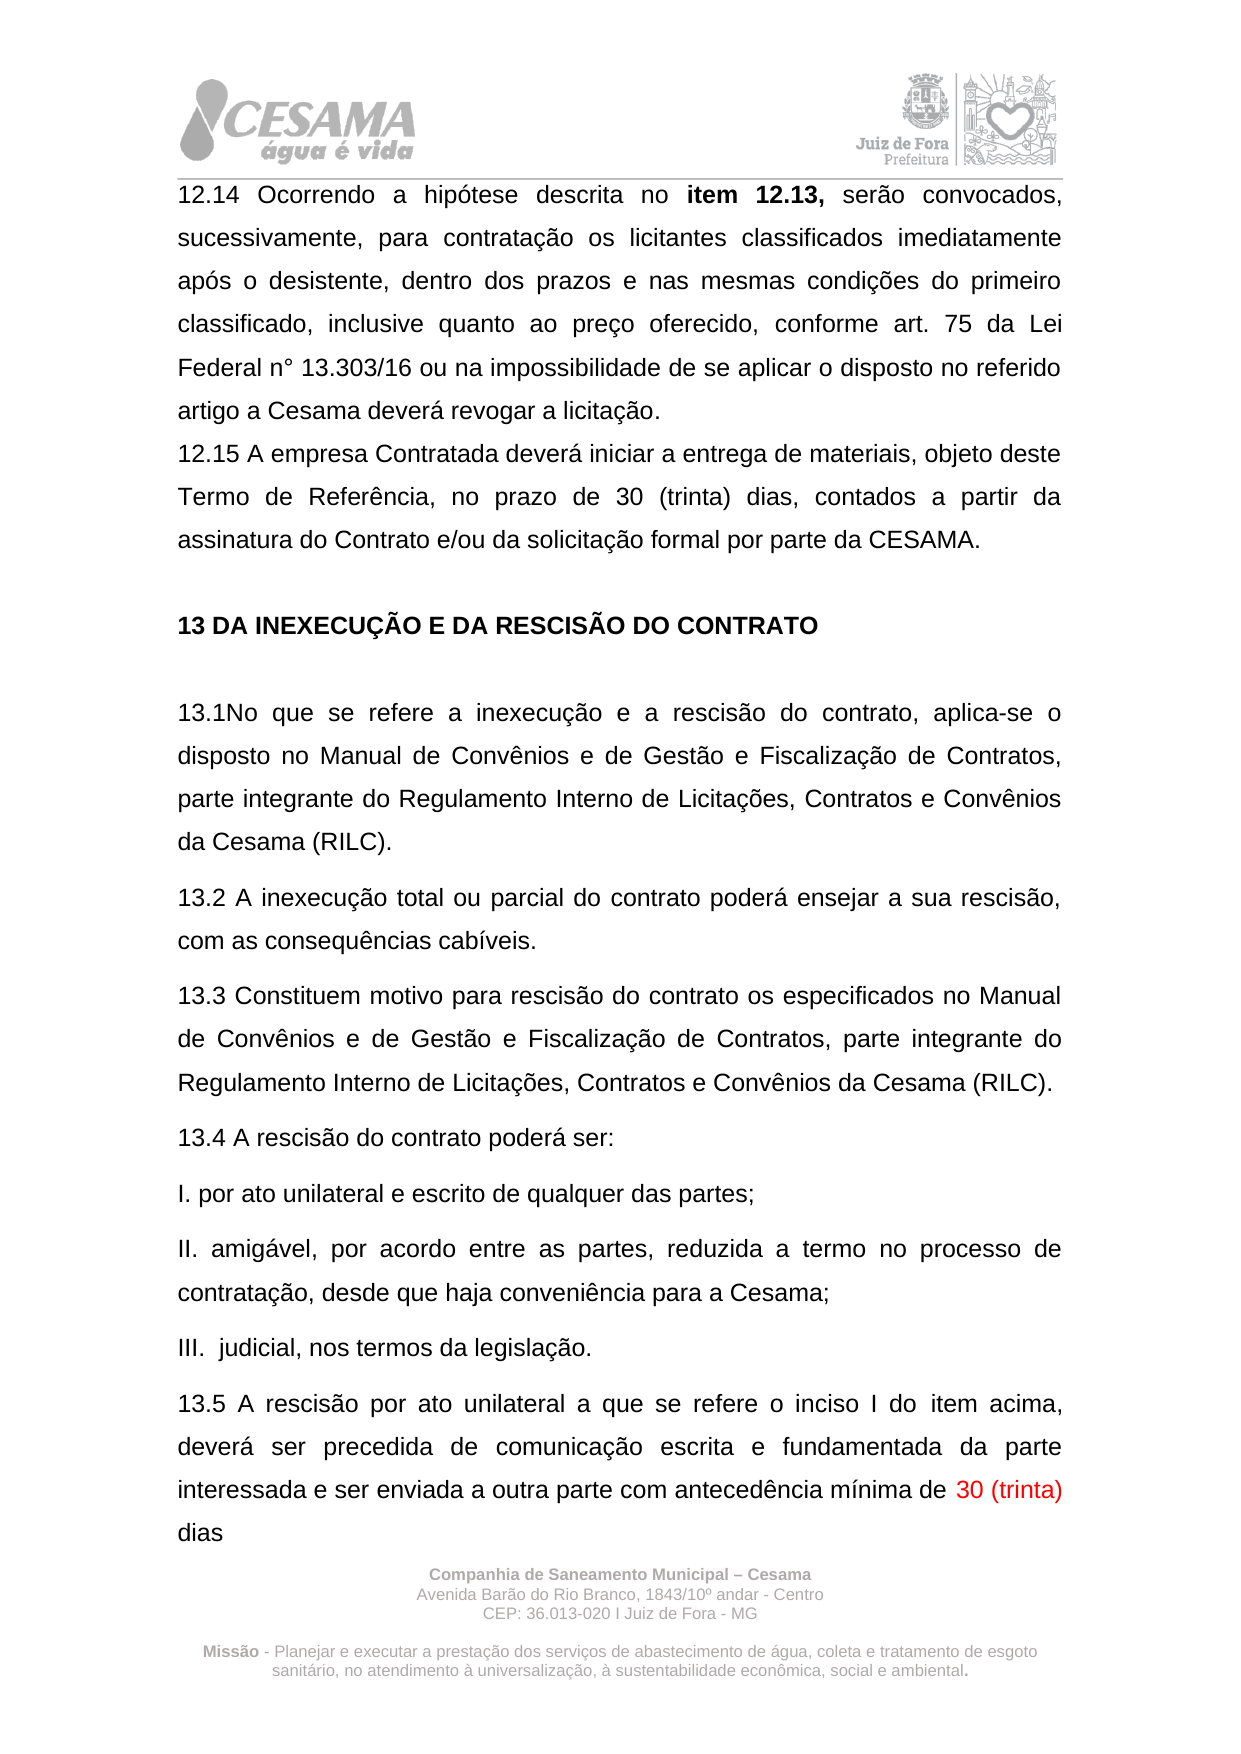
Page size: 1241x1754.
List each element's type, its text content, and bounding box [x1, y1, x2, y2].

text 12.14 Ocorrendo a hipótese descrita no item 12.13, serão convocados, sucessivamente, para contratação os licitantes classificados imediatamente após o desistente, dentro dos prazos e nas mesmas condições do primeiro classificado, inclusive quanto ao preço oferecido, conforme art. 75 da Lei Federal n° 13.303/16 ou na impossibilidade de se aplicar o disposto no referido artigo a Cesama deverá revogar a licitação. [177, 180, 1063, 424]
text 13.3 Constituem motivo para rescisão do contrato os especificados no Manual de Convênios e de Gestão e Fiscalização de Contratos, parte integrante do Regulamento Interno de Licitações, Contratos e Convênios da Cesama (RILC). [177, 981, 1063, 1096]
text I. por ato unilateral e escrito de qualquer das partes; [177, 1179, 1063, 1207]
text II. amigável, por acordo entre as partes, reduzida a termo no processo de contratação, desde que haja conveniência para a Cesama; [177, 1234, 1063, 1306]
text 13 DA INEXECUÇÃO E DA RESCISÃO DO CONTRATO [177, 611, 1063, 640]
text 13.1No que se refere a inexecução e a rescisão do contrato, aplica-se o disposto no Manual de Convênios e de Gestão e Fiscalização de Contratos, parte integrante do Regulamento Interno de Licitações, Contratos e Convênios da Cesama (RILC). [177, 697, 1063, 856]
text 13.2 A inexecução total ou parcial do contrato poderá ensejar a sua rescisão, com as consequências cabíveis. [177, 882, 1063, 954]
text 13.4 A rescisão do contrato poderá ser: [177, 1123, 1063, 1152]
text III. judicial, nos termos da legislação. [177, 1333, 1063, 1362]
picture [177, 73, 1064, 180]
text 13.5 A rescisão por ato unilateral a que se refere o inciso I do item acima, deverá ser precedida de comunicação escrita e fundamentada da parte interessada e ser enviada a outra parte com antecedência mínima de 30 (trinta) dias [177, 1389, 1063, 1547]
text 12.15 A empresa Contratada deverá iniciar a entrega de materiais, objeto deste Termo de Referência, no prazo de 30 (trinta) dias, contados a partir da assinatura do Contrato e/ou da solicitação formal por parte da CESAMA. [177, 439, 1063, 554]
